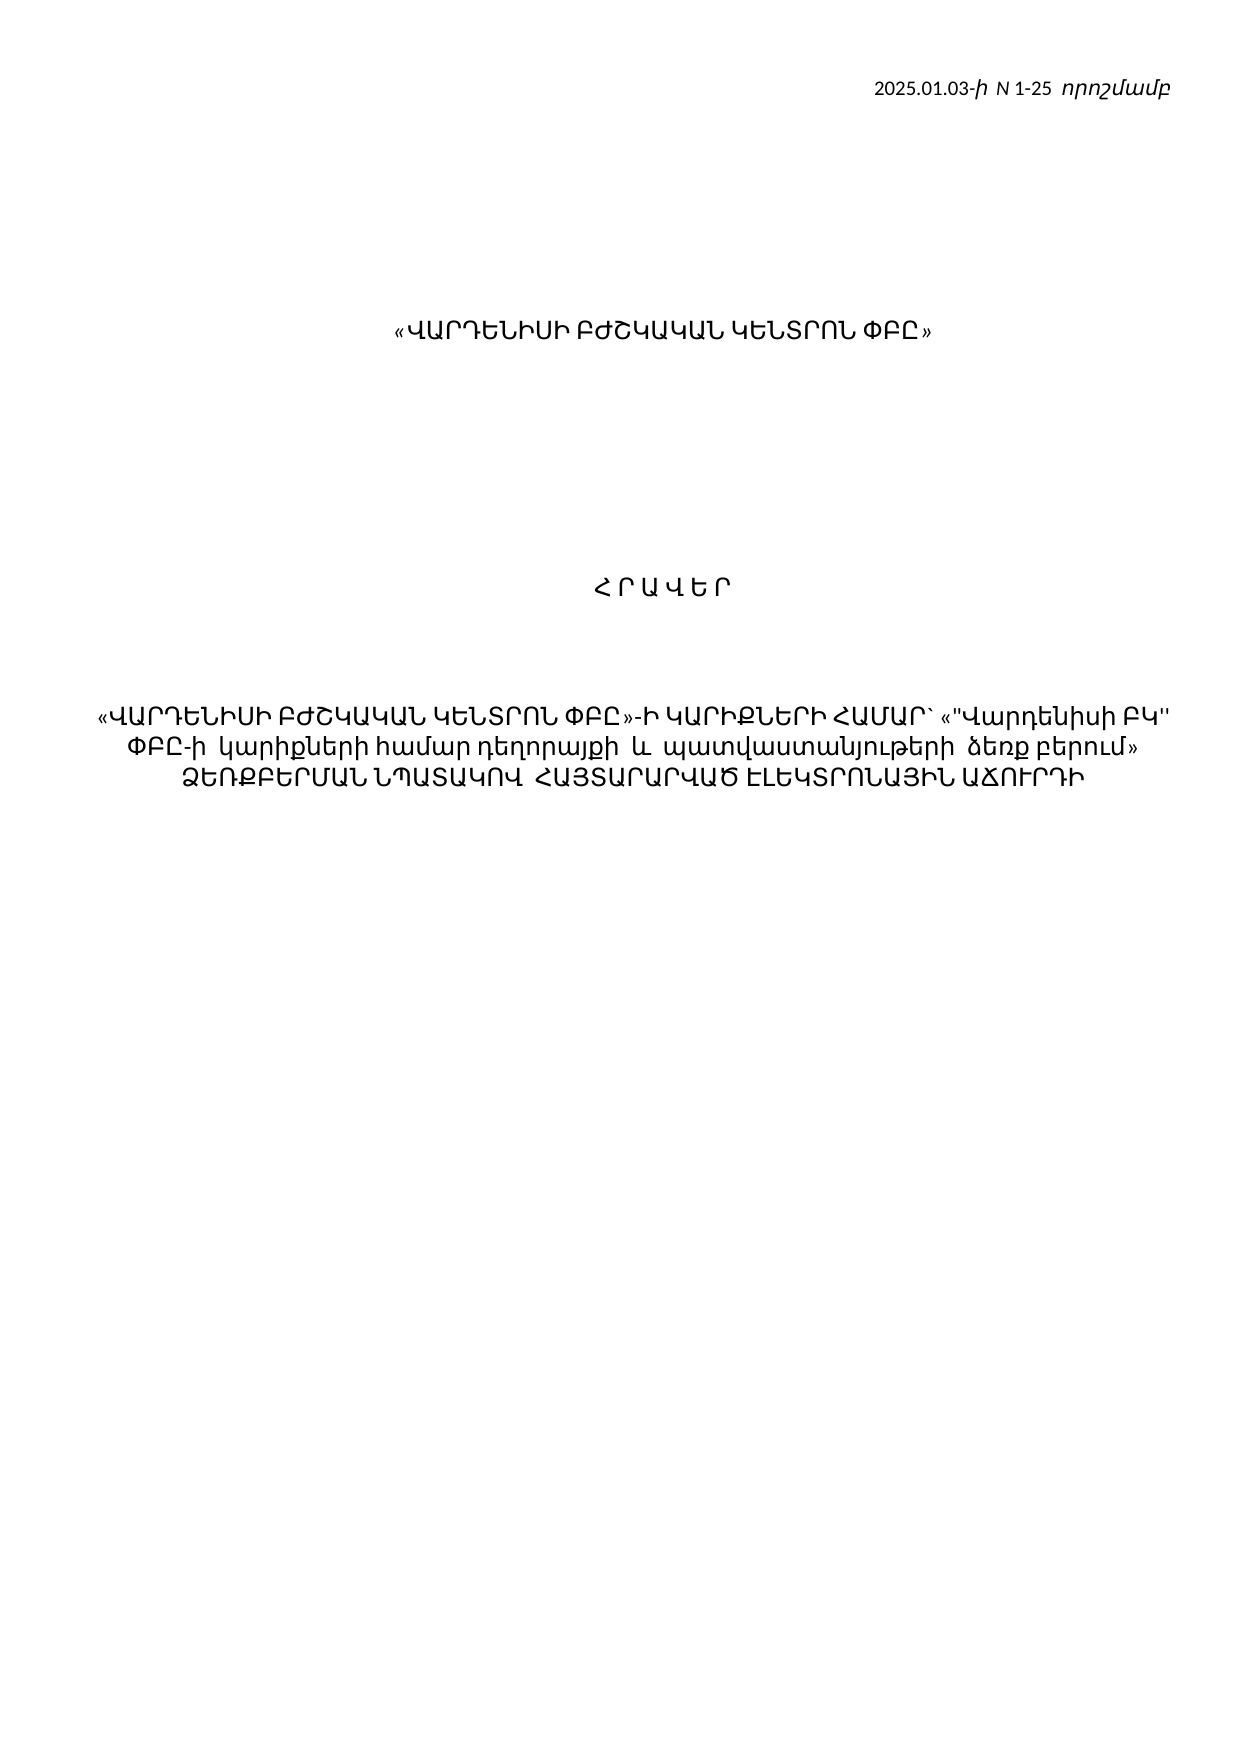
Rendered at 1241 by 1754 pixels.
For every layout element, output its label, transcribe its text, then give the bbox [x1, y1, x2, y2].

text « ՎԱՐԴԵՆԻՍԻ ԲԺՇԿԱԿԱՆ ԿԵՆՏՐՈՆ ՓԲԸ» [94, 316, 1172, 346]
text «ՎԱՐԴԵՆԻՍԻ ԲԺՇԿԱԿԱՆ ԿԵՆՏՐՈՆ ՓԲԸ»-Ի ԿԱՐԻՔՆԵՐԻ ՀԱՄԱՐ` «"Վարդենիսի ԲԿ'' ՓԲԸ-ի կարիքների համար դեղորայքի և պատվաստանյութերի ձեռք բերում» ՁԵՌՔԲԵՐՄԱՆ ՆՊԱՏԱԿՈՎ ՀԱՅՏԱՐԱՐՎԱԾ ԷԼԵԿՏՐՈՆԱՅԻՆ ԱՃՈՒՐԴԻ [94, 701, 1172, 792]
text 2025.01.03 -ի N 1-25 որոշմամբ [94, 75, 1171, 100]
text Հ Ր Ա Վ Ե Ր [94, 572, 1172, 602]
